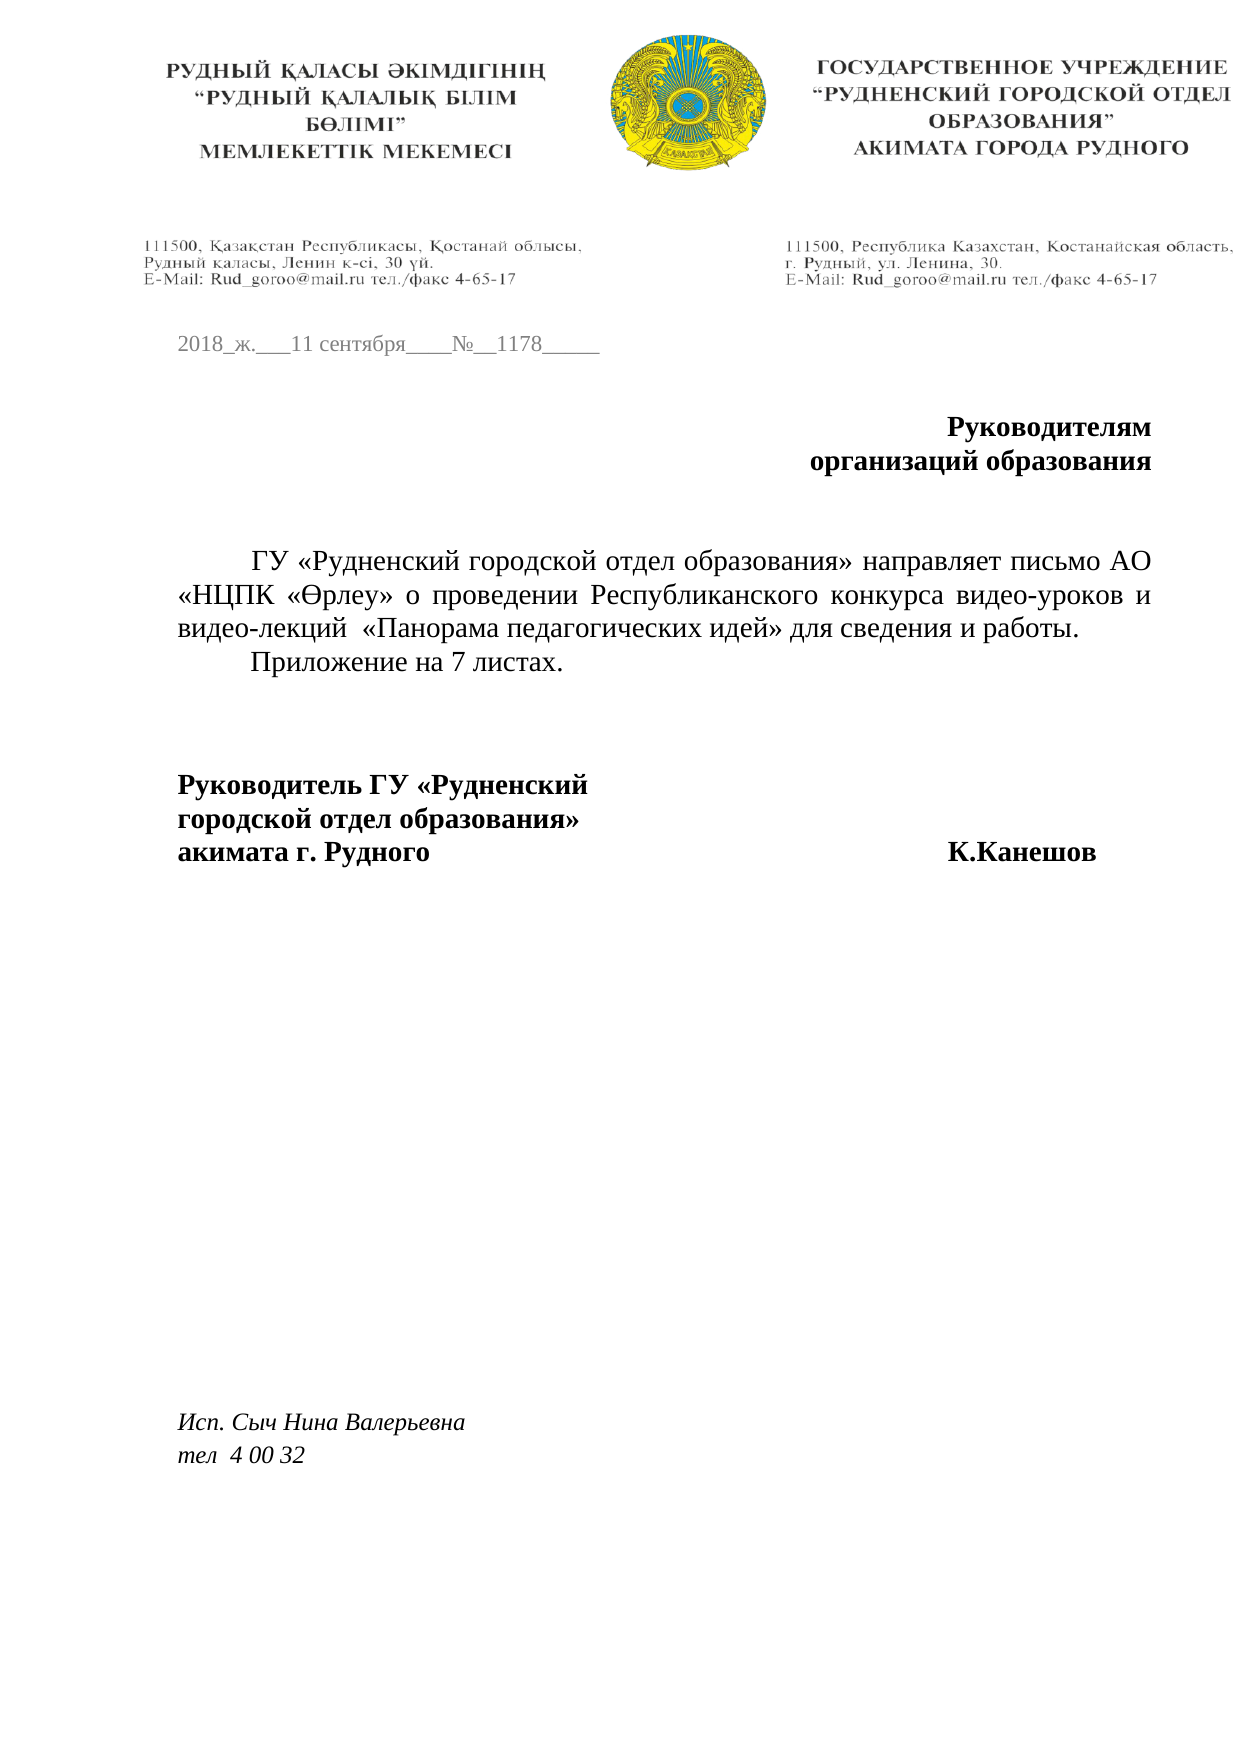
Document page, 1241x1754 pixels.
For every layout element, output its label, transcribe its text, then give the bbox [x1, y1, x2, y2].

text Приложение на 7 листах. [177, 644, 1152, 678]
text акимата г. Рудного К.Канешов [177, 834, 1152, 868]
text Исп. Сыч Нина Валерьевна [177, 1407, 1152, 1436]
text 2018_ж.___11 сентября____№__1178_____ [177, 330, 1152, 357]
text Руководитель ГУ «Рудненский [177, 767, 1152, 801]
text Руководителям [177, 409, 1152, 443]
text организаций образования [177, 443, 1152, 476]
text городской отдел образования» [177, 801, 1152, 834]
text ГУ «Рудненский городской отдел образования» направляет письмо АО «НЦПК «Өрлеу» о проведении Республиканского конкурса видео-уроков и видео-лекций «Панорама педагогических идей» для сведения и работы. [177, 543, 1152, 644]
picture [86, 9, 1241, 315]
text тел 4 00 32 [177, 1440, 1152, 1469]
